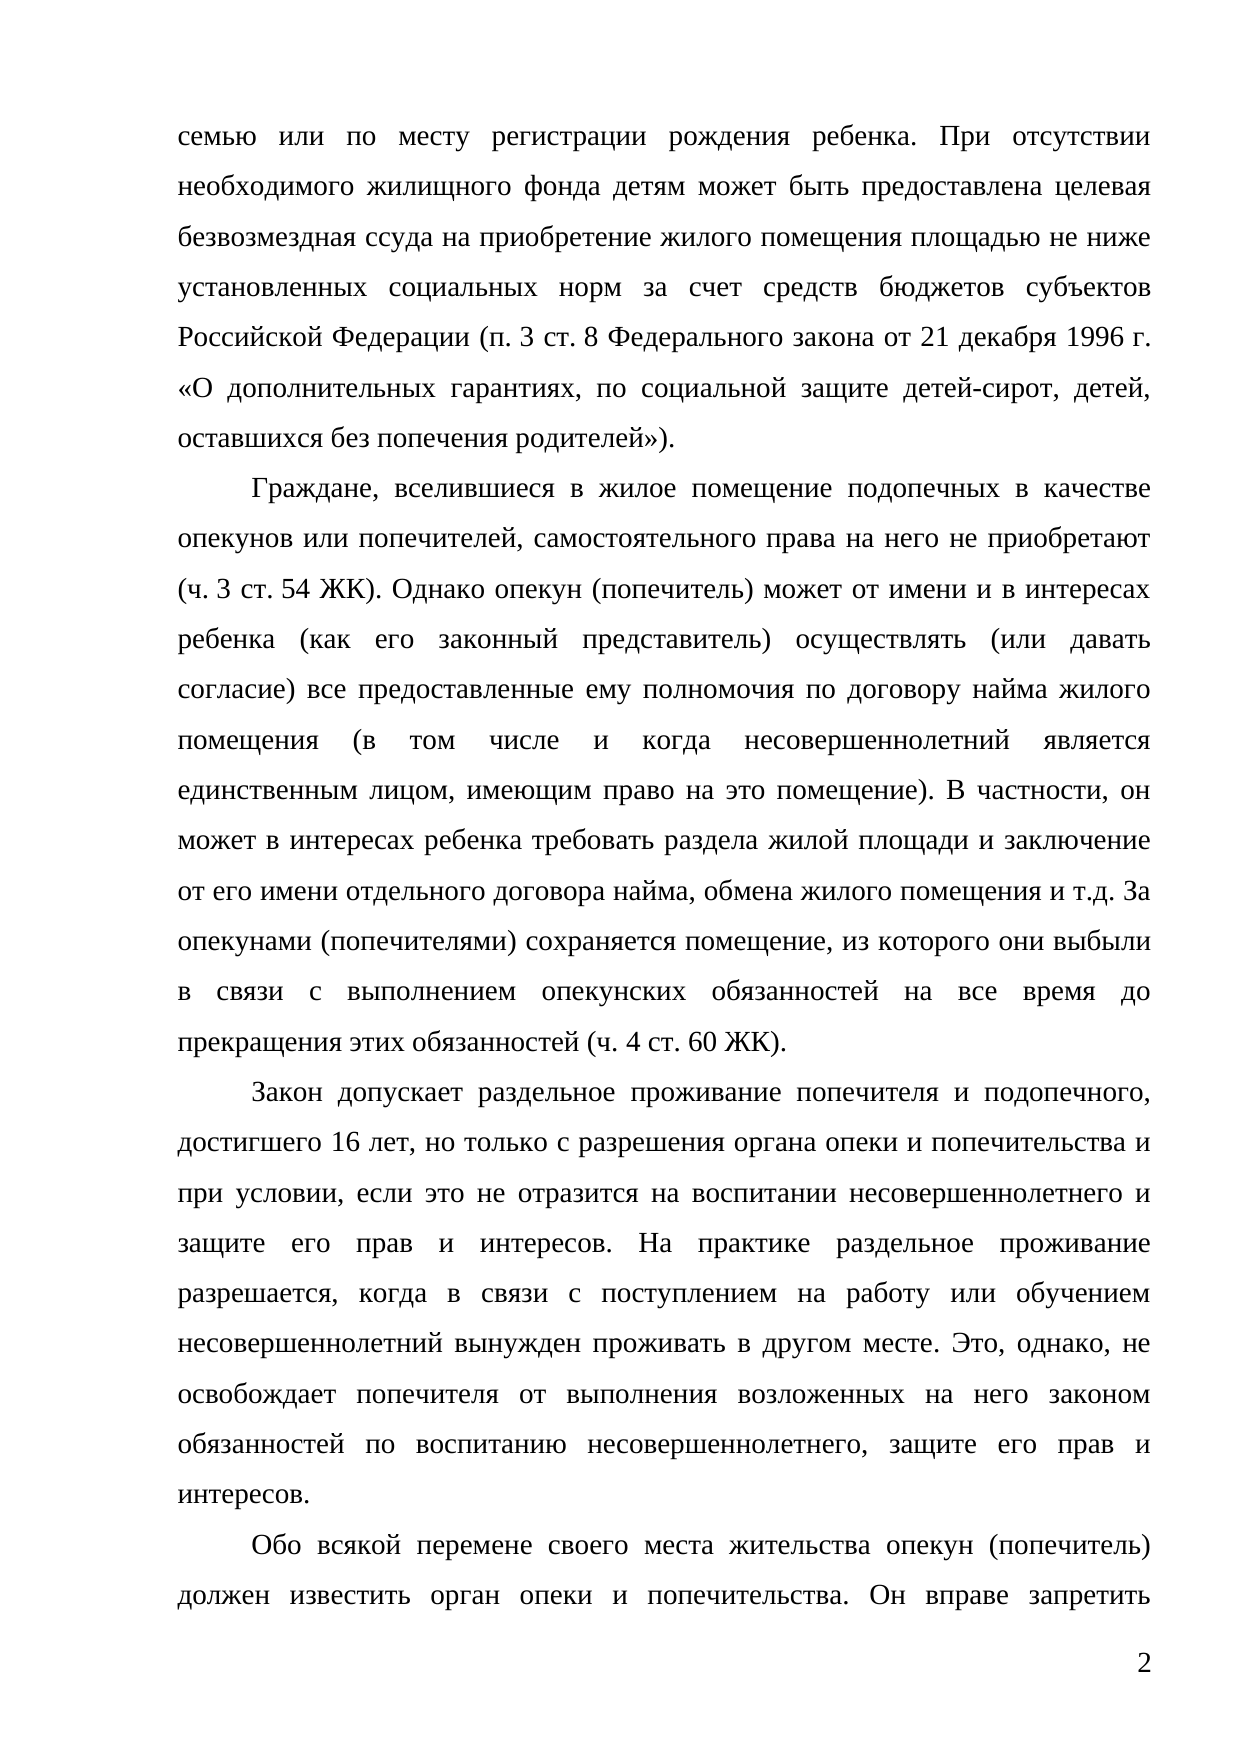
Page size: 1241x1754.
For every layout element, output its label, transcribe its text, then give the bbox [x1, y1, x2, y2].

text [177, 118, 1152, 453]
text Закон допускает раздельное проживание попечителя и подопечного, достигшего 16 лет, но только с разрешения органа опеки и попечительства и при условии, если это не отразится на воспитании несовершеннолетнего и защите его прав и интересов. На практике раздельное проживание разрешается, когда в связи с поступлением на работу или обучением несовершеннолетний вынужден проживать в другом месте. Это, однако, не освобождает попечителя от выполнения возложенных на него законом обязанностей по воспитанию несовершеннолетнего, защите его прав и интересов. [177, 1074, 1152, 1510]
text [177, 1527, 1152, 1611]
text Граждане, вселившиеся в жилое помещение подопечных в качестве опекунов или попечителей, самостоятельного права на него не приобретают (ч. 3 ст. 54 ЖК). Однако опекун (попечитель) может от имени и в интересах ребенка (как его законный представитель) осуществлять (или давать согласие) все предоставленные ему полномочия по договору найма жилого помещения (в том числе и когда несовершеннолетний является единственным лицом, имеющим право на это помещение). В частности, он может в интересах ребенка требовать раздела жилой площади и заключение от его имени отдельного договора найма, обмена жилого помещения и т.д. За опекунами (попечителями) сохраняется помещение, из которого они выбыли в связи с выполнением опекунских обязанностей на все время до прекращения этих обязанностей (ч. 4 ст. 60 ЖК). [177, 470, 1152, 1057]
